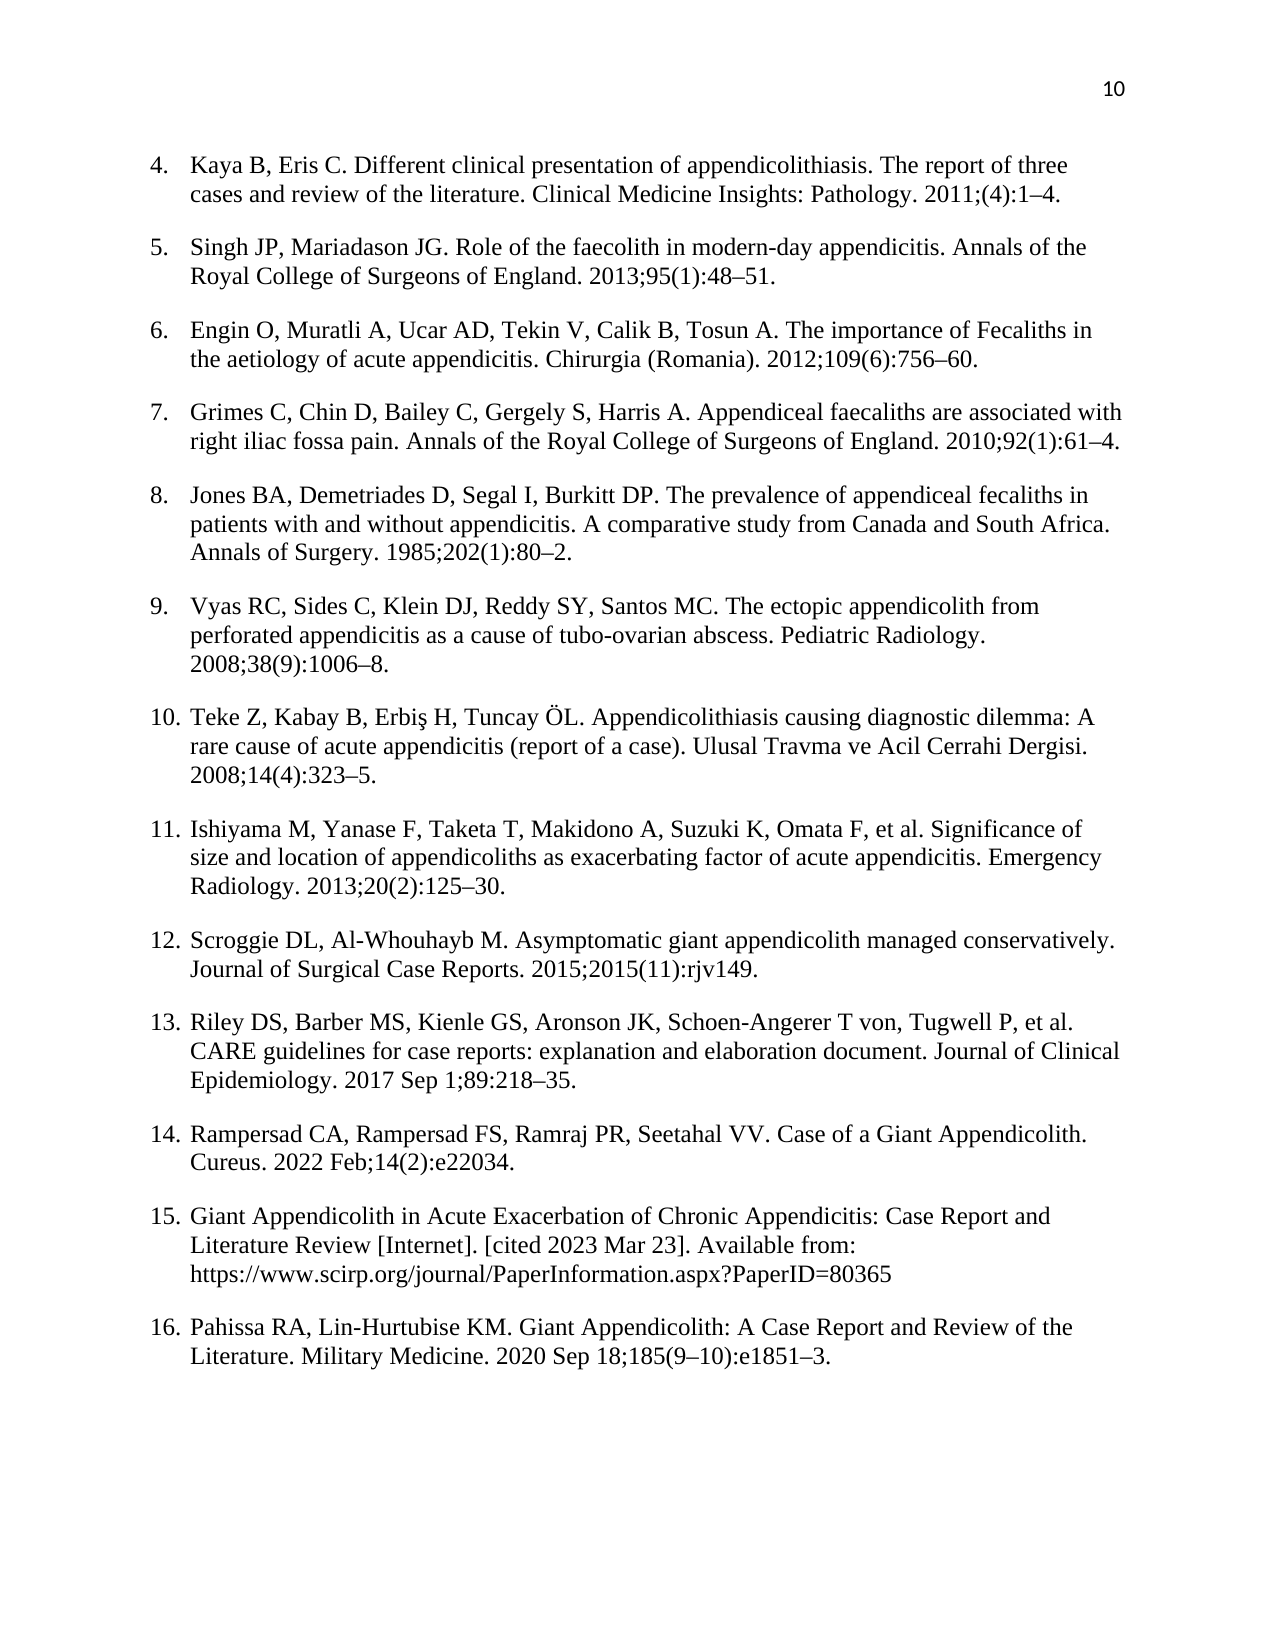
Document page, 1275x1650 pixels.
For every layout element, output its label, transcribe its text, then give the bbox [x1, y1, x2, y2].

text 4. Kaya B, Eris C. Different clinical presentation of appendicolithiasis. The report of three cases and review of the literature. Clinical Medicine Insights: Pathology. 2011;(4):1–4. [150, 150, 1125, 207]
text 10. Teke Z, Kabay B, Erbiş H, Tuncay ÖL. Appendicolithiasis causing diagnostic dilemma: A rare cause of acute appendicitis (report of a case). Ulusal Travma ve Acil Cerrahi Dergisi. 2008;14(4):323–5. [150, 702, 1125, 789]
text 15. Giant Appendicolith in Acute Exacerbation of Chronic Appendicitis: Case Report and Literature Review [Internet]. [cited 2023 Mar 23]. Available from: https://www.scirp.org/journal/PaperInformation.aspx?PaperID=80365 [150, 1201, 1125, 1287]
text 13. Riley DS, Barber MS, Kienle GS, Aronson JK, Schoen-Angerer T von, Tugwell P, et al. CARE guidelines for case reports: explanation and elaboration document. Journal of Clinical Epidemiology. 2017 Sep 1;89:218–35. [150, 1007, 1125, 1094]
text 6. Engin O, Muratli A, Ucar AD, Tekin V, Calik B, Tosun A. The importance of Fecaliths in the aetiology of acute appendicitis. Chirurgia (Romania). 2012;109(6):756–60. [150, 315, 1125, 372]
text 9. Vyas RC, Sides C, Klein DJ, Reddy SY, Santos MC. The ectopic appendicolith from perforated appendicitis as a cause of tubo-ovarian abscess. Pediatric Radiology. 2008;38(9):1006–8. [150, 591, 1125, 677]
text 16. Pahissa RA, Lin-Hurtubise KM. Giant Appendicolith: A Case Report and Review of the Literature. Military Medicine. 2020 Sep 18;185(9–10):e1851–3. [150, 1312, 1125, 1370]
text 11. Ishiyama M, Yanase F, Taketa T, Makidono A, Suzuki K, Omata F, et al. Significance of size and location of appendicoliths as exacerbating factor of acute appendicitis. Emergency Radiology. 2013;20(2):125–30. [150, 814, 1125, 900]
text 7. Grimes C, Chin D, Bailey C, Gergely S, Harris A. Appendiceal faecaliths are associated with right iliac fossa pain. Annals of the Royal College of Surgeons of England. 2010;92(1):61–4. [150, 397, 1125, 455]
text 14. Rampersad CA, Rampersad FS, Ramraj PR, Seetahal VV. Case of a Giant Appendicolith. Cureus. 2022 Feb;14(2):e22034. [150, 1119, 1125, 1176]
text 12. Scroggie DL, Al-Whouhayb M. Asymptomatic giant appendicolith managed conservatively. Journal of Surgical Case Reports. 2015;2015(11):rjv149. [150, 925, 1125, 982]
text 8. Jones BA, Demetriades D, Segal I, Burkitt DP. The prevalence of appendiceal fecaliths in patients with and without appendicitis. A comparative study from Canada and South Africa. Annals of Surgery. 1985;202(1):80–2. [150, 480, 1125, 566]
text 5. Singh JP, Mariadason JG. Role of the faecolith in modern-day appendicitis. Annals of the Royal College of Surgeons of England. 2013;95(1):48–51. [150, 232, 1125, 290]
